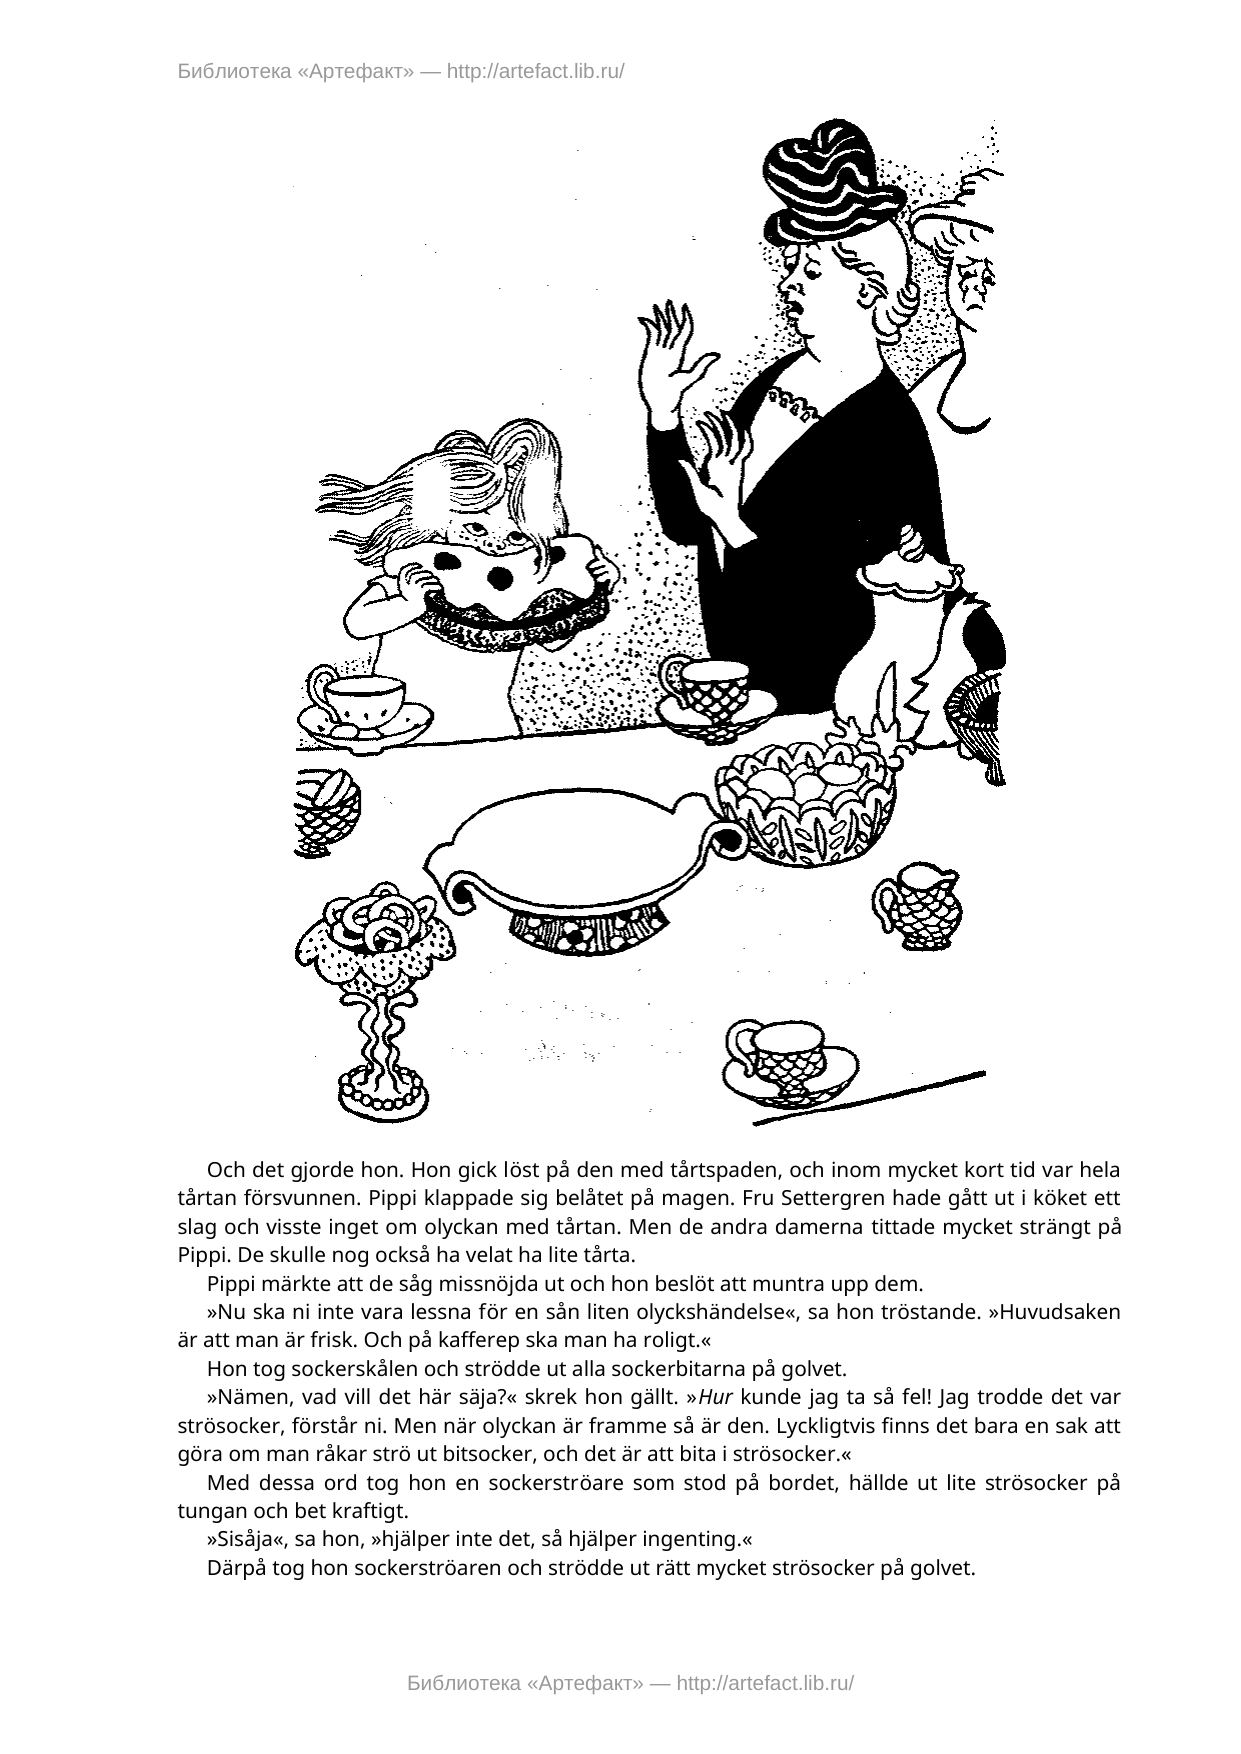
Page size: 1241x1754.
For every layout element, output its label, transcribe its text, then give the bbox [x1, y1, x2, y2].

text Därpå tog hon sockerströaren och strödde ut rätt mycket strösocker på golvet. [177, 1553, 1122, 1581]
text Med dessa ord tog hon en sockerströare som stod på bordet, hällde ut lite strösocker på tungan och bet kraftigt. [177, 1468, 1122, 1524]
text »Nämen, vad vill det här säja?« skrek hon gällt. »Hur kunde jag ta så fel! Jag trodde det var strösocker, förstår ni. Men när olyckan är framme så är den. Lyckligtvis finns det bara en sak att göra om man råkar strö ut bitsocker, och det är att bita i strösocker.« [177, 1382, 1122, 1468]
picture [293, 118, 1006, 1127]
text Och det gjorde hon. Hon gick löst på den med tårtspaden, och inom mycket kort tid var hela tårtan försvunnen. Pippi klappade sig belåtet på magen. Fru Settergren hade gått ut i köket ett slag och visste inget om olyckan med tårtan. Men de andra damerna tittade mycket strängt på Pippi. De skulle nog också ha velat ha lite tårta. [177, 1155, 1122, 1269]
text »Sisåja«, sa hon, »hjälper inte det, så hjälper ingenting.« [177, 1524, 1122, 1553]
text Hon tog sockerskålen och strödde ut alla sockerbitarna på golvet. [177, 1354, 1122, 1382]
text Pippi märkte att de såg missnöjda ut och hon beslöt att muntra upp dem. [177, 1269, 1122, 1297]
text »Nu ska ni inte vara lessna för en sån liten olyckshändelse«, sa hon tröstande. »Huvudsaken är att man är frisk. Och på kafferep ska man ha roligt.« [177, 1297, 1122, 1354]
